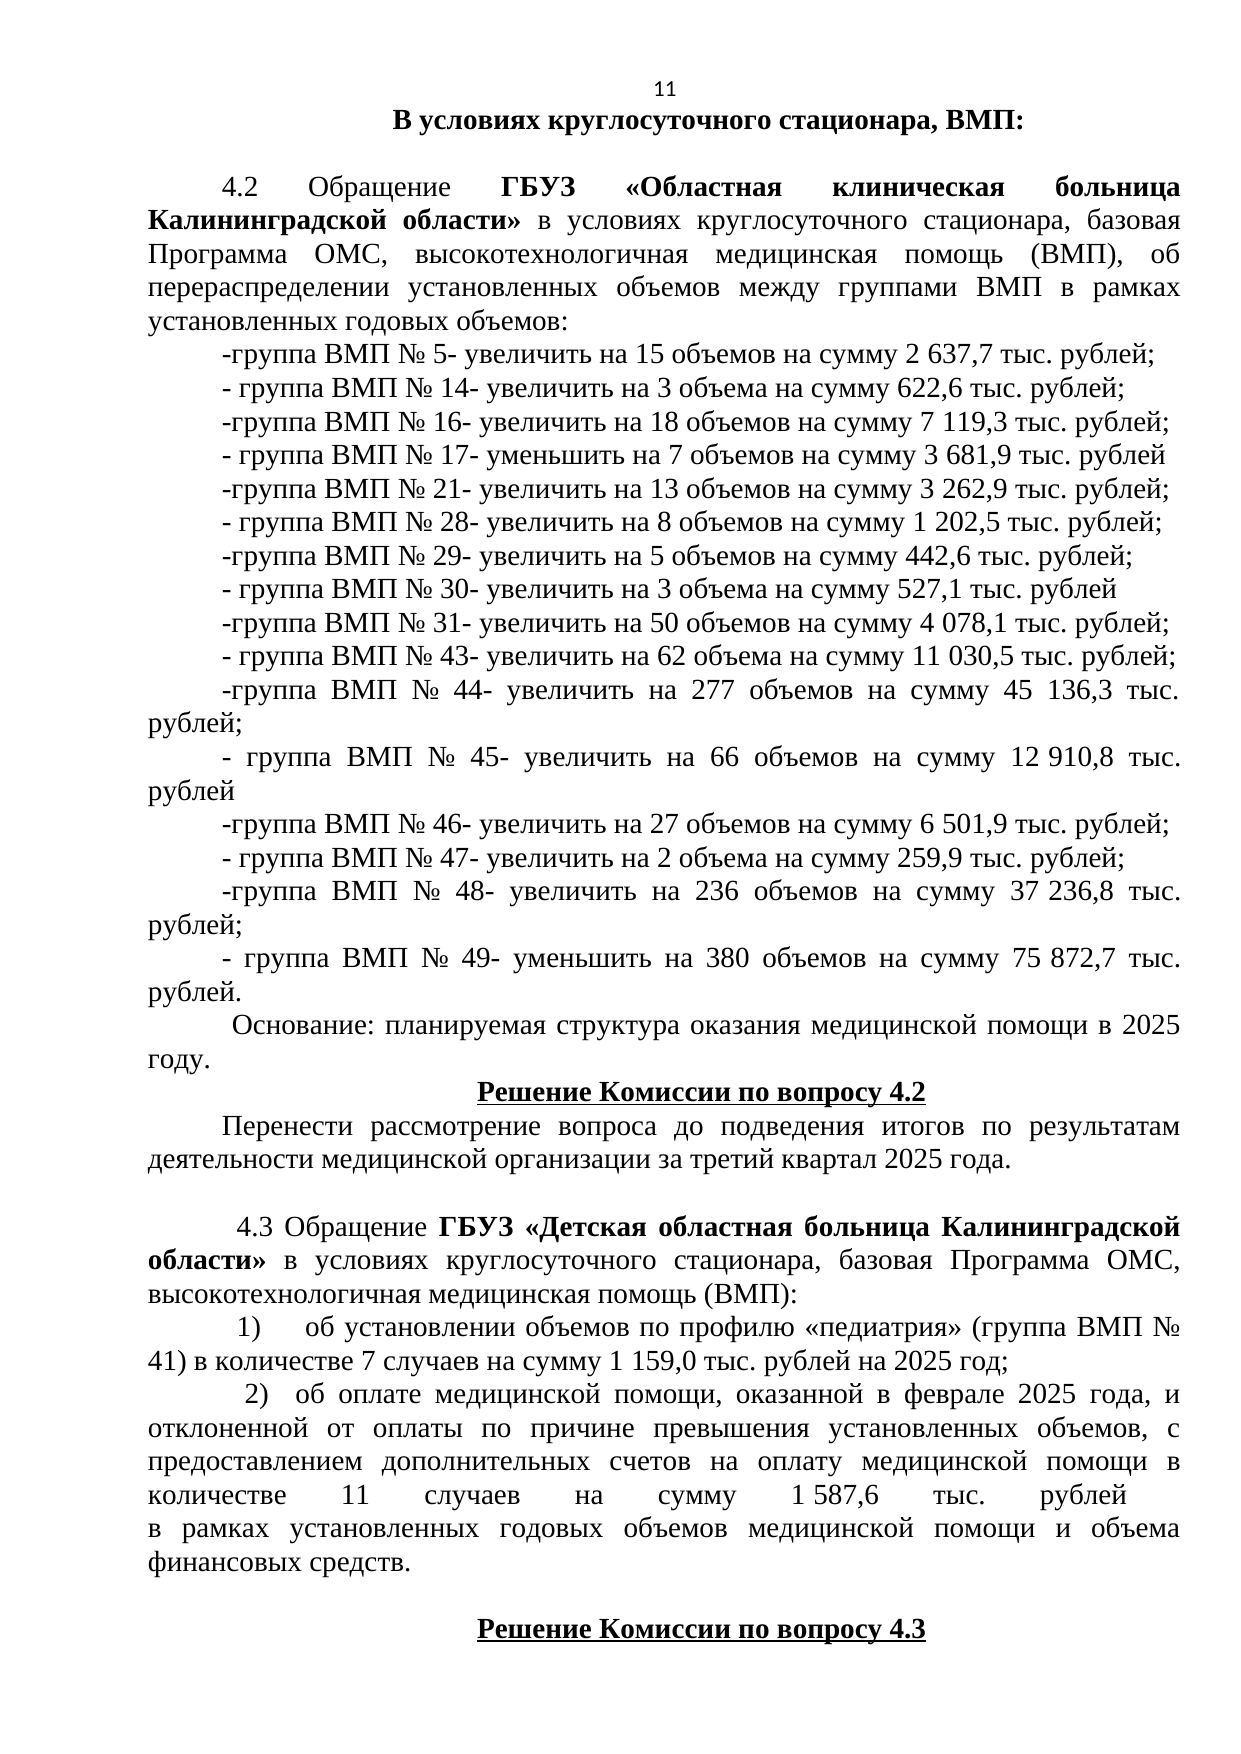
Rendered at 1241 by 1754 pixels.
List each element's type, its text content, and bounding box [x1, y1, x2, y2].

text Решение Комиссии по вопросу 4.2 [148, 1074, 1181, 1108]
text - группа ВМП № 45- увеличить на 66 объемов на сумму 12 910,8 тыс. рублей [148, 739, 1181, 806]
text - группа ВМП № 49- уменьшить на 380 объемов на сумму 75 872,7 тыс. рублей. [148, 940, 1181, 1007]
text - группа ВМП № 14- увеличить на 3 объема на сумму 622,6 тыс. рублей; [148, 370, 1181, 404]
text -группа ВМП № 46- увеличить на 27 объемов на сумму 6 501,9 тыс. рублей; [148, 806, 1181, 840]
text - группа ВМП № 28- увеличить на 8 объемов на сумму 1 202,5 тыс. рублей; [148, 504, 1181, 538]
text В условиях круглосуточного стационара, ВМП: [148, 102, 1181, 135]
text -группа ВМП № 44- увеличить на 277 объемов на сумму 45 136,3 тыс. рублей; [148, 672, 1181, 739]
text - группа ВМП № 30- увеличить на 3 объема на сумму 527,1 тыс. рублей [148, 571, 1181, 605]
text Основание: планируемая структура оказания медицинской помощи в 2025 году. [148, 1007, 1181, 1074]
text -группа ВМП № 48- увеличить на 236 объемов на сумму 37 236,8 тыс. рублей; [148, 873, 1181, 940]
text -группа ВМП № 31- увеличить на 50 объемов на сумму 4 078,1 тыс. рублей; [148, 605, 1181, 638]
list об установлении объемов по профилю «педиатрия» (группа ВМП № 41) в количестве 7 случаев на сумму 1 159,0 тыс. рублей на 2025 год; [148, 1309, 1181, 1376]
text -группа ВМП № 16- увеличить на 18 объемов на сумму 7 119,3 тыс. рублей; [148, 404, 1181, 437]
text -группа ВМП № 21- увеличить на 13 объемов на сумму 3 262,9 тыс. рублей; [148, 471, 1181, 504]
text -группа ВМП № 5- увеличить на 15 объемов на сумму 2 637,7 тыс. рублей; [148, 337, 1181, 370]
text 4.2 Обращение ГБУЗ «Областная клиническая больница Калининградской области» в условиях круглосуточного стационара, базовая Программа ОМС, высокотехнологичная медицинская помощь (ВМП), об перераспределении установленных объемов между группами ВМП в рамках установленных годовых объемов: [148, 169, 1181, 337]
text Перенести рассмотрение вопроса до подведения итогов по результатам деятельности медицинской организации за третий квартал 2025 года. [148, 1108, 1181, 1175]
text 4.3 Обращение ГБУЗ «Детская областная больница Калининградской области» в условиях круглосуточного стационара, базовая Программа ОМС, высокотехнологичная медицинская помощь (ВМП): [148, 1209, 1181, 1309]
text -группа ВМП № 29- увеличить на 5 объемов на сумму 442,6 тыс. рублей; [148, 538, 1181, 571]
text - группа ВМП № 17- уменьшить на 7 объемов на сумму 3 681,9 тыс. рублей [148, 437, 1181, 471]
text - группа ВМП № 43- увеличить на 62 объема на сумму 11 030,5 тыс. рублей; [148, 638, 1181, 672]
text Решение Комиссии по вопросу 4.3 [148, 1611, 1181, 1645]
text - группа ВМП № 47- увеличить на 2 объема на сумму 259,9 тыс. рублей; [148, 840, 1181, 873]
